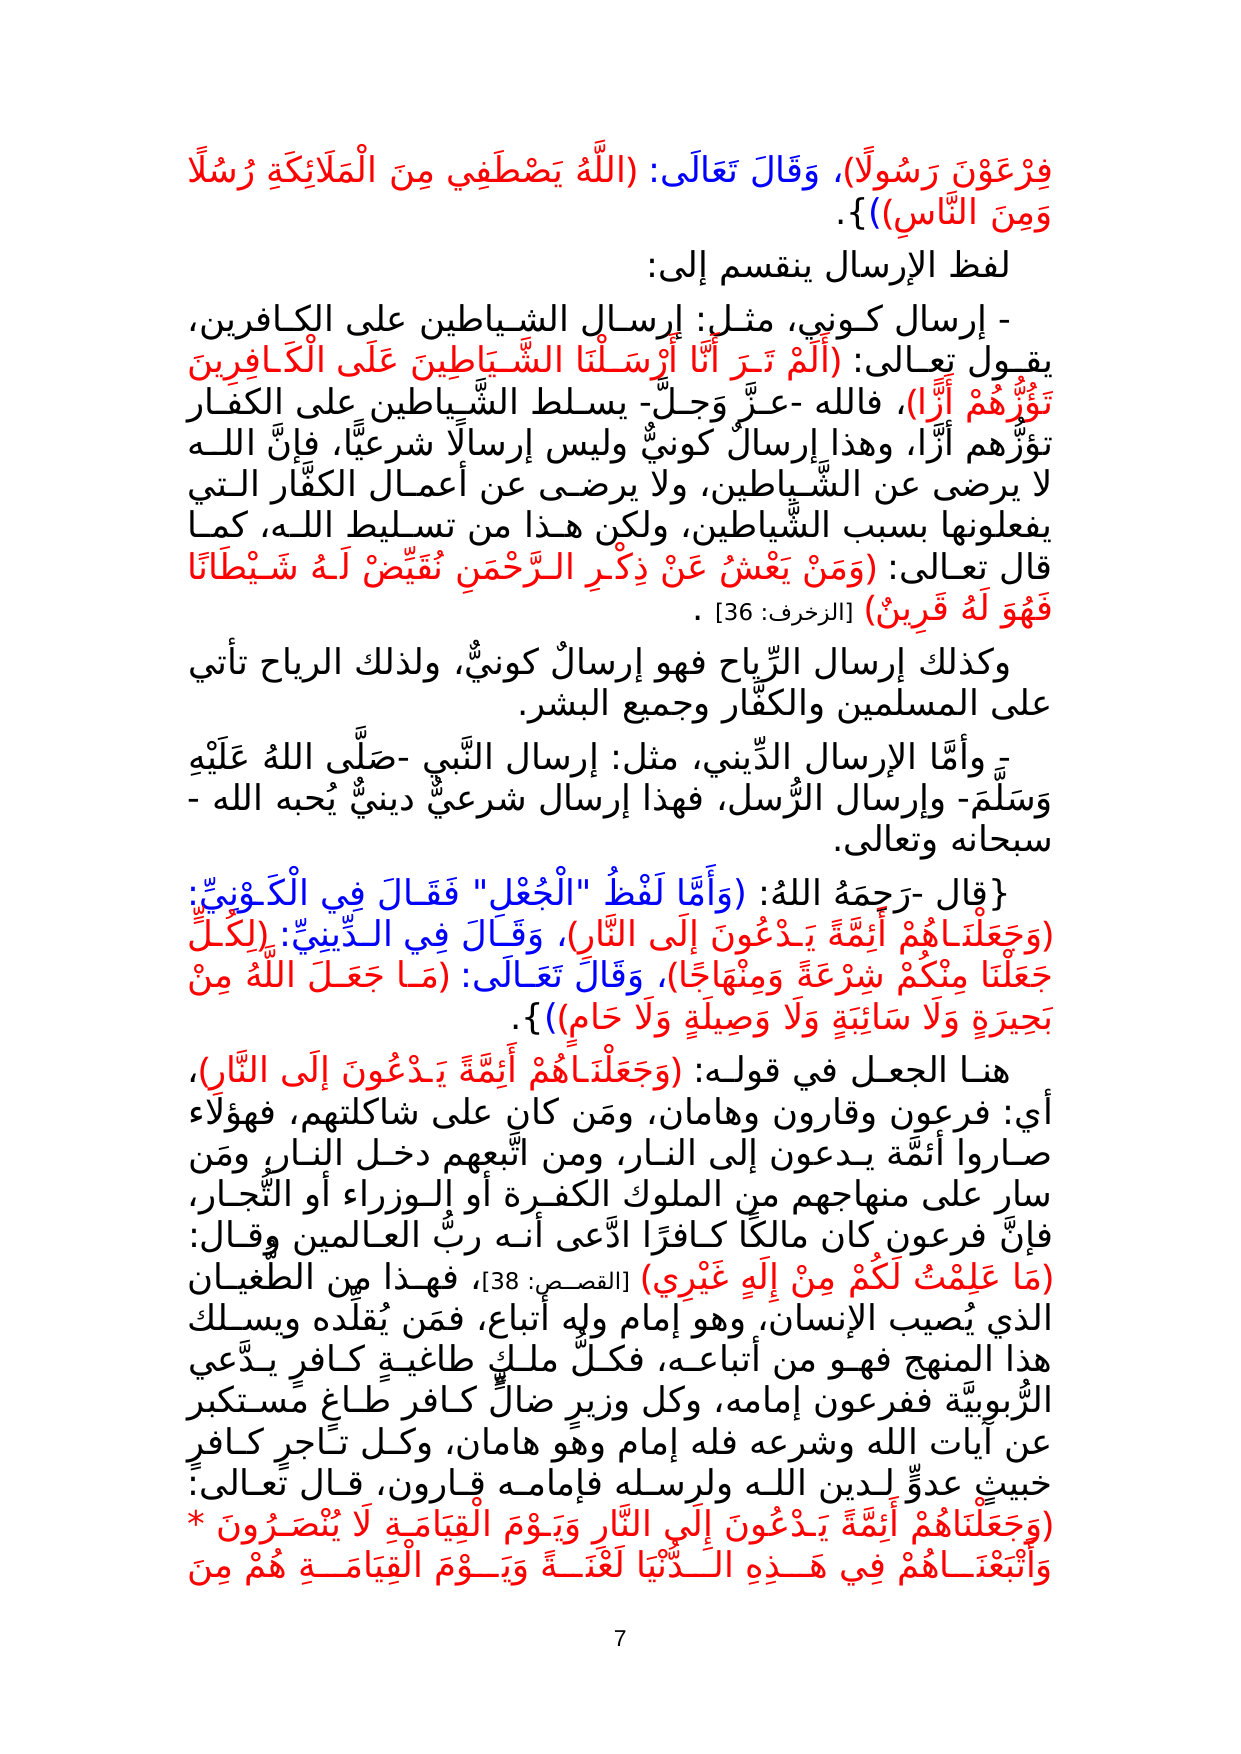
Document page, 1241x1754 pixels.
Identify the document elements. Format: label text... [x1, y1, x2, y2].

text - وأمَّا الإرسال الدِّيني، مثل: إرسال النَّبي -صَلَّى اللهُ عَلَيْهِ وَسَلَّمَ- وإرسال الرُّسل، فهذا إرسال شرعيٌّ دينيٌّ يُحبه الله -سبحانه وتعالى. [187, 736, 1053, 860]
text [187, 150, 1053, 232]
text {قال -رَحِمَهُ اللهُ: (وَأَمَّا لَفْظُ "الْجُعْلِ" فَقَالَ فِي الْكَوْنِيِّ: ﴿وَجَعَلْنَاهُمْ أَئِمَّةً يَدْعُونَ إلَى النَّارِ﴾، وَقَالَ فِي الدِّينِيِّ: ﴿لِكُلٍّ جَعَلْنَا مِنْكُمْ شِرْعَةً وَمِنْهَاجًا﴾، وَقَالَ تَعَالَى: ﴿مَا جَعَلَ اللَّهُ مِنْ بَحِيرَةٍ وَلَا سَائِبَةٍ وَلَا وَصِيلَةٍ وَلَا حَامٍ﴾)}. [187, 872, 1053, 1037]
text وكذلك إرسال الرِّياح فهو إرسالٌ كونيٌّ، ولذلك الرياح تأتي على المسلمين والكفَّار وجميع البشر. [187, 641, 1053, 724]
text لفظ الإرسال ينقسم إلى: [187, 245, 1053, 286]
text - إرسال كوني، مثل: إرسال الشياطين على الكافرين، يقول تعالى: ﴿أَلَمْ تَرَ أَنَّا أَرْسَلْنَا الشَّيَاطِينَ عَلَى الْكَافِرِينَ تَؤُزُّهُمْ أَزًّا﴾، فالله -عزَّ وَجلَّ- يسلط الشَّياطين على الكفار تؤزُّهم أزَّا، وهذا إرسالٌ كونيٌّ وليس إرسالًا شرعيًّا، فإنَّ الله لا يرضى عن الشَّياطين، ولا يرضى عن أعمال الكفَّار التي يفعلونها بسبب الشَّياطين، ولكن هذا من تسليط الله، كما قال تعالى: ﴿وَمَنْ يَعْشُ عَنْ ذِكْرِ الرَّحْمَنِ نُقَيِّضْ لَهُ شَيْطَانًا فَهُوَ لَهُ قَرِينٌ﴾ [الزخرف: 36] . [187, 299, 1053, 629]
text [187, 1050, 1053, 1586]
